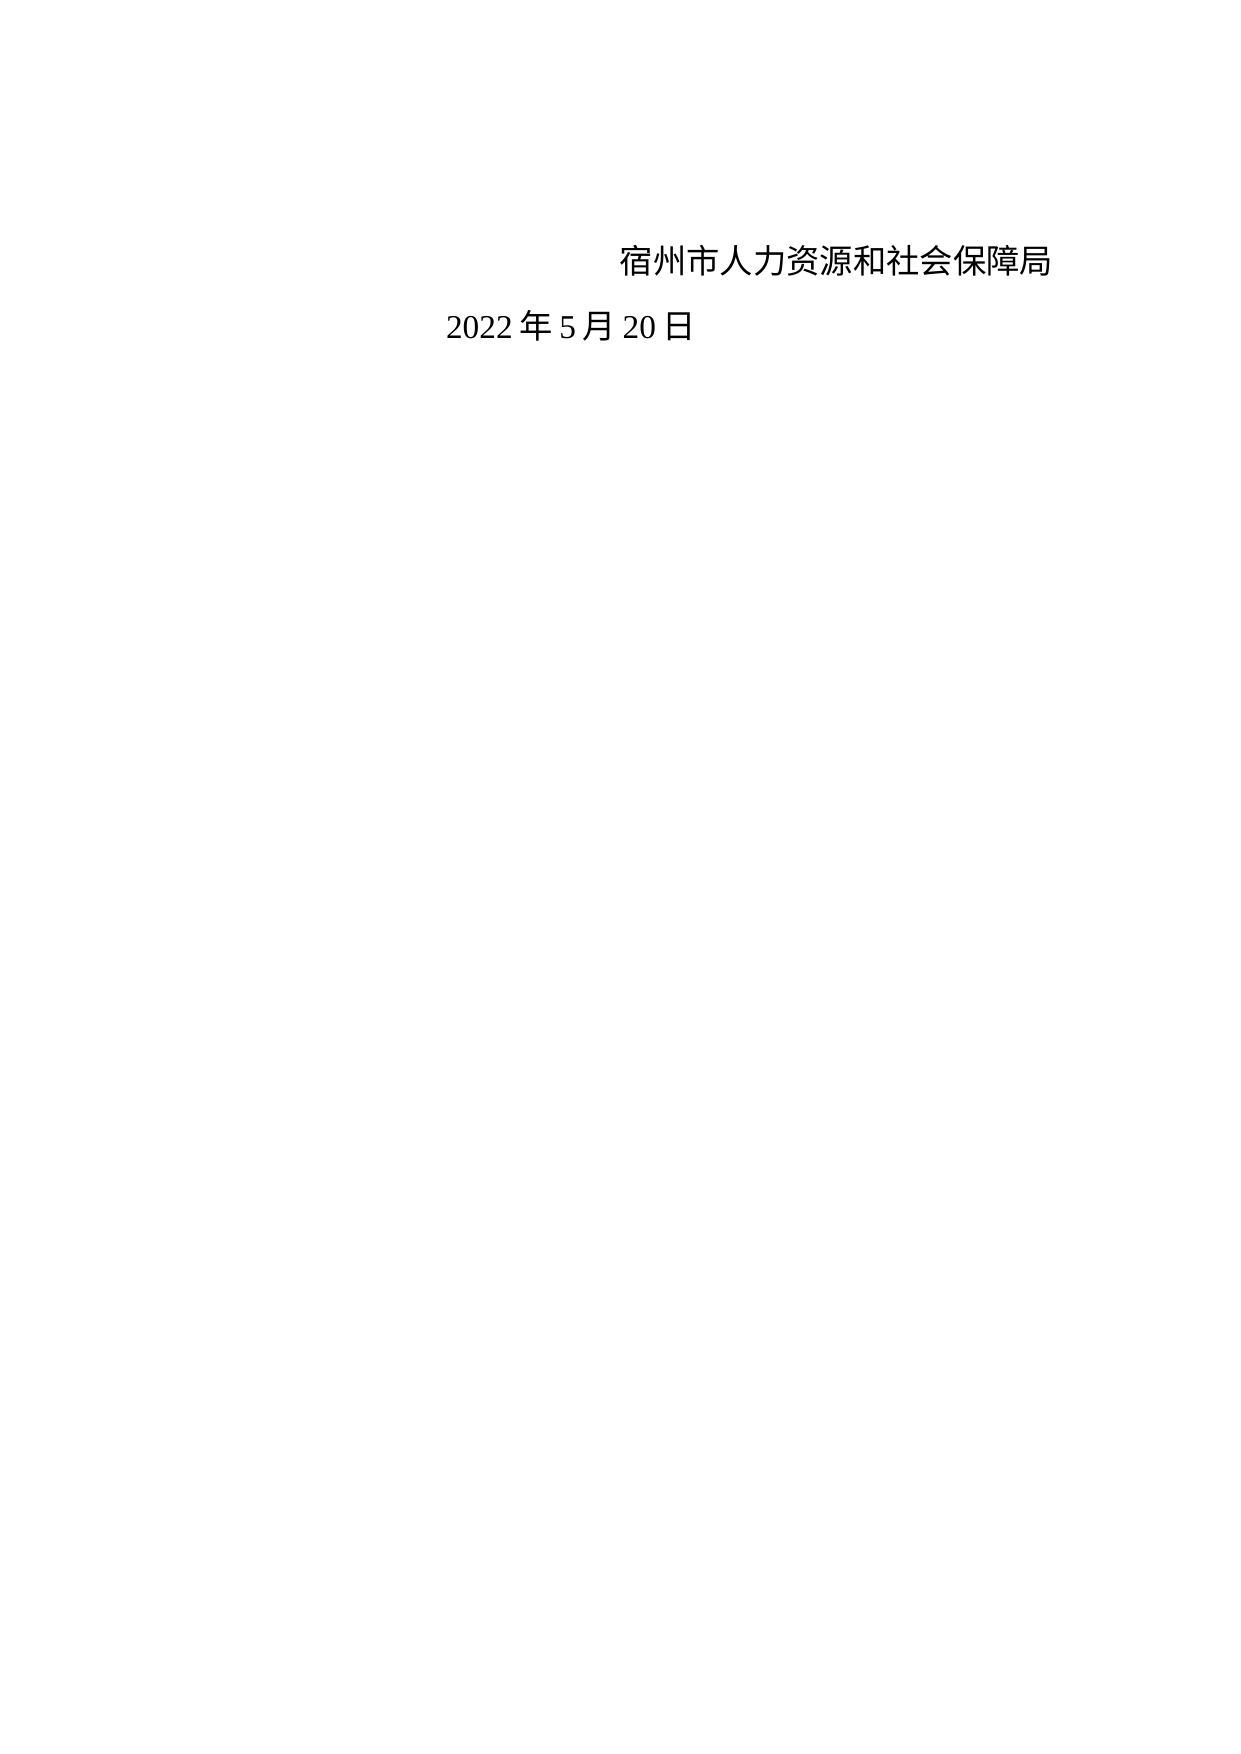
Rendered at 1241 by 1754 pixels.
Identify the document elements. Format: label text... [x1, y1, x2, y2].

text 宿州市人力资源和社会保障局 [187, 227, 1053, 292]
text 2022年5月20日 [187, 292, 1053, 357]
